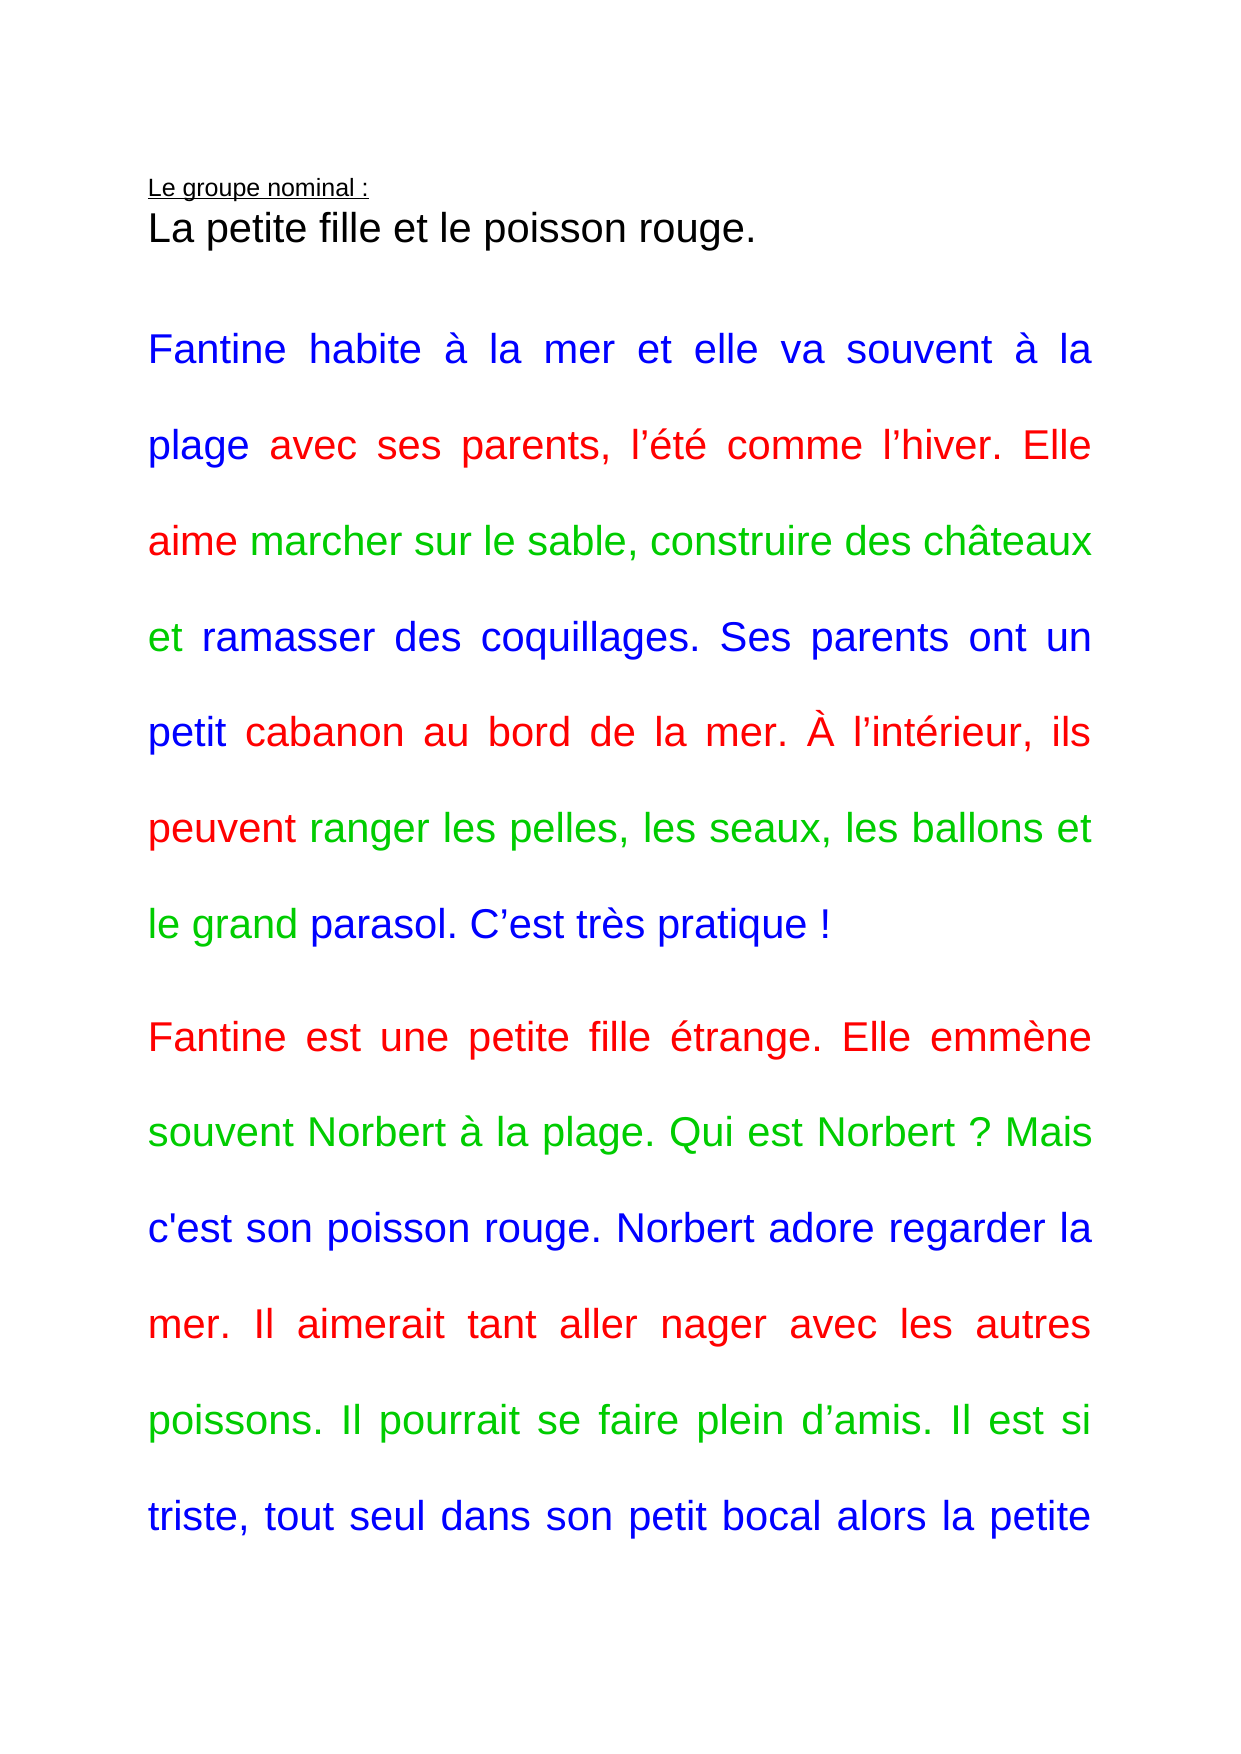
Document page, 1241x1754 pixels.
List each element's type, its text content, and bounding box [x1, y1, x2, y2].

text Fantine habite à la mer et elle va souvent à la plage avec ses parents, l’été comme l’hiver. Elle aime marcher sur le sable, construire des châteaux et ramasser des coquillages. Ses parents ont un petit cabanon au bord de la mer. À l’intérieur, ils peuvent ranger les pelles, les seaux, les ballons et le grand parasol. C’est très pratique ! [148, 324, 1093, 947]
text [148, 1012, 1093, 1539]
text La petite fille et le poisson rouge. [148, 204, 1093, 252]
text Le groupe nominal : [148, 173, 1093, 201]
